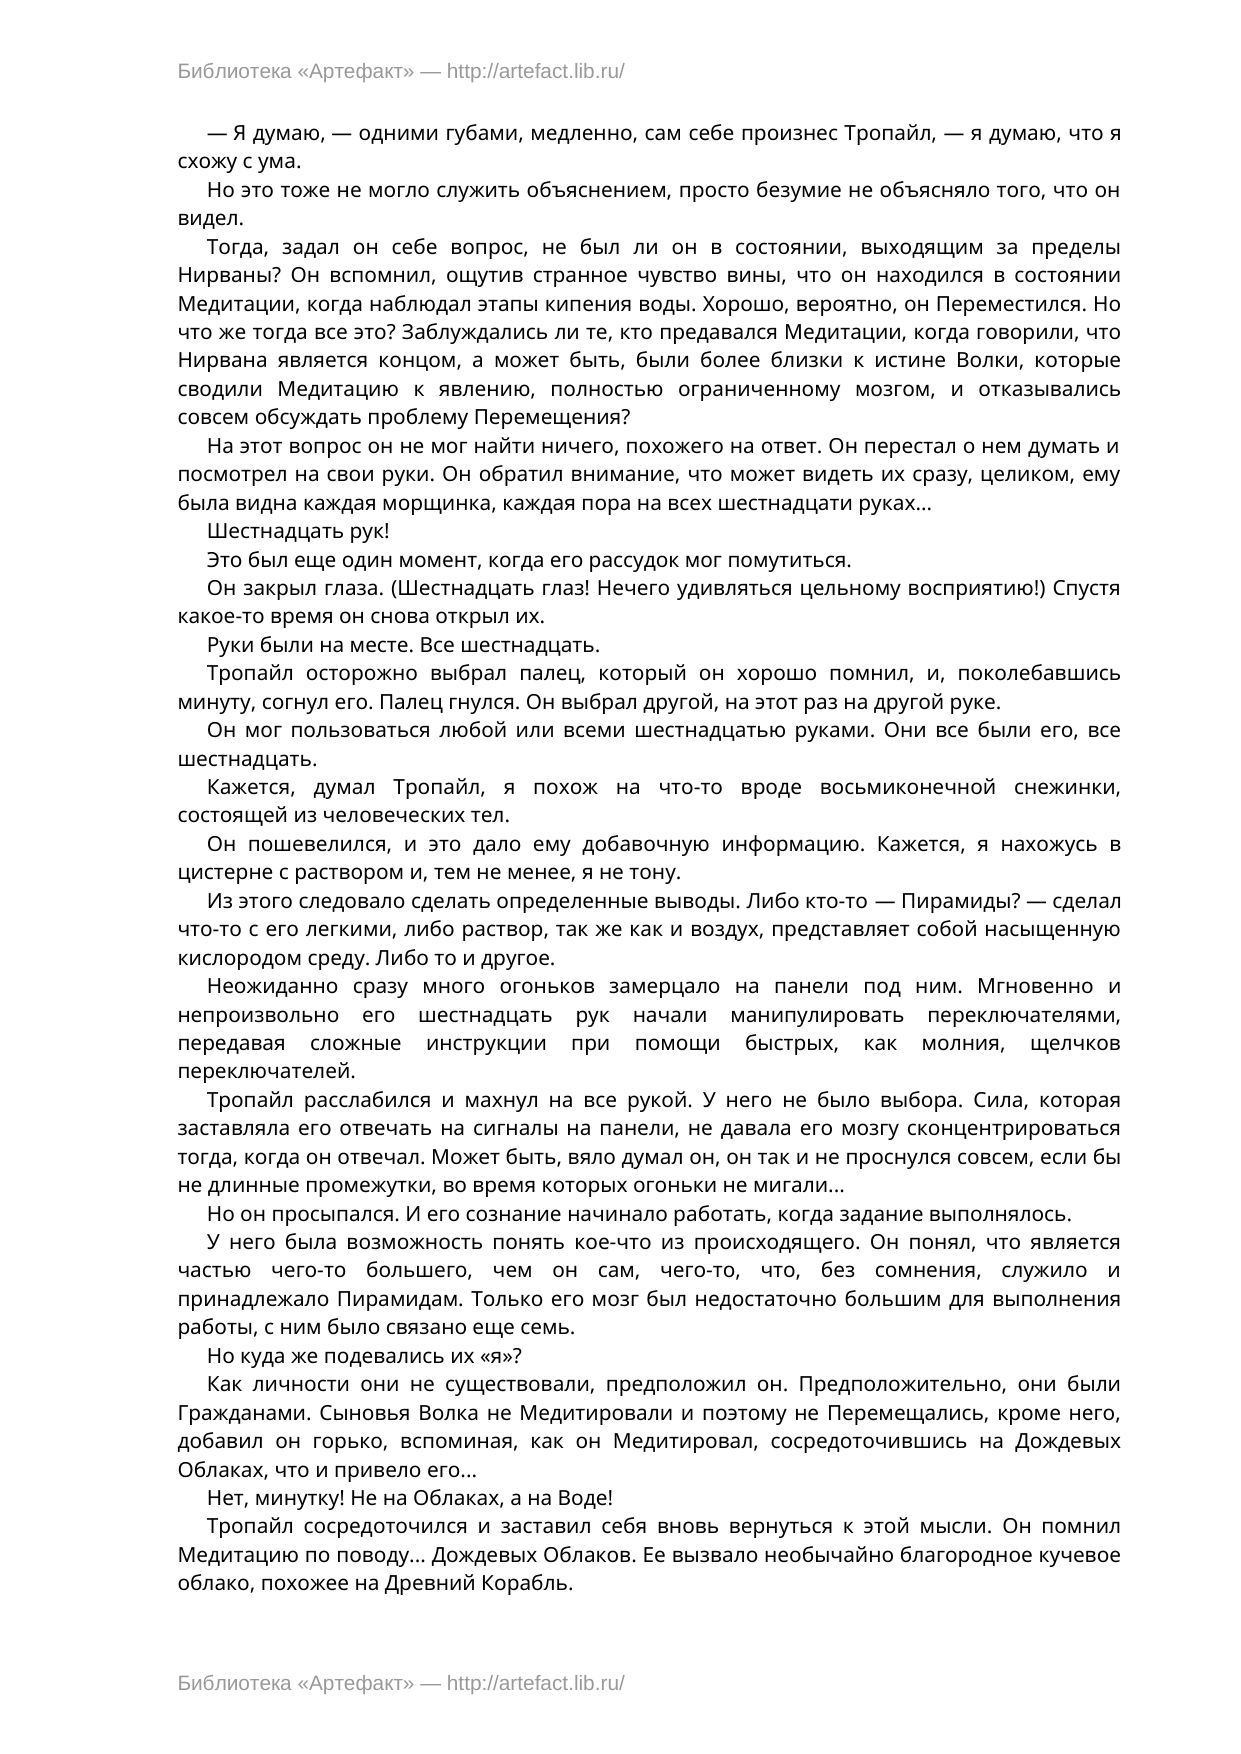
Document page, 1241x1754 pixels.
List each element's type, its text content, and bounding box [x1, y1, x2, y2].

text Но куда же подевались их «я»? [177, 1341, 1122, 1369]
text — Я думаю, — одними губами, медленно, сам себе произнес Тропайл, — я думаю, что я схожу с ума. [177, 118, 1122, 175]
text Но это тоже не могло служить объяснением, просто безумие не объясняло того, что он видел. [177, 175, 1122, 232]
text Руки были на месте. Все шестнадцать. [177, 630, 1122, 658]
text Неожиданно сразу много огоньков замерцало на панели под ним. Мгновенно и непроизвольно его шестнадцать рук начали манипулировать переключателями, передавая сложные инструкции при помощи быстрых, как молния, щелчков переключателей. [177, 971, 1122, 1085]
text Тогда, задал он себе вопрос, не был ли он в состоянии, выходящим за пределы Нирваны? Он вспомнил, ощутив странное чувство вины, что он находился в состоянии Медитации, когда наблюдал этапы кипения воды. Хорошо, вероятно, он Переместился. Но что же тогда все это? Заблуждались ли те, кто предавался Медитации, когда говорили, что Нирвана является концом, а может быть, были более близки к истине Волки, которые сводили Медитацию к явлению, полностью ограниченному мозгом, и отказывались совсем обсуждать проблему Перемещения? [177, 232, 1122, 431]
text Нет, минутку! Не на Облаках, а на Воде! [177, 1483, 1122, 1512]
text Он закрыл глаза. (Шестнадцать глаз! Нечего удивляться цельному восприятию!) Спустя какое-то время он снова открыл их. [177, 573, 1122, 630]
text Как личности они не существовали, предположил он. Предположительно, они были Гражданами. Сыновья Волка не Медитировали и поэтому не Перемещались, кроме него, добавил он горько, вспоминая, как он Медитировал, сосредоточившись на Дождевых Облаках, что и привело его... [177, 1369, 1122, 1483]
text Это был еще один момент, когда его рассудок мог помутиться. [177, 545, 1122, 573]
text Кажется, думал Тропайл, я похож на что-то вроде восьмиконечной снежинки, состоящей из человеческих тел. [177, 772, 1122, 829]
text На этот вопрос он не мог найти ничего, похожего на ответ. Он перестал о нем думать и посмотрел на свои руки. Он обратил внимание, что может видеть их сразу, целиком, ему была видна каждая морщинка, каждая пора на всех шестнадцати руках... [177, 431, 1122, 516]
text Шестнадцать рук! [177, 516, 1122, 545]
text Тропайл осторожно выбрал палец, который он хорошо помнил, и, поколебавшись минуту, согнул его. Палец гнулся. Он выбрал другой, на этот раз на другой руке. [177, 658, 1122, 715]
text Он мог пользоваться любой или всеми шестнадцатью руками. Они все были его, все шестнадцать. [177, 715, 1122, 772]
text Он пошевелился, и это дало ему добавочную информацию. Кажется, я нахожусь в цистерне с раствором и, тем не менее, я не тону. [177, 829, 1122, 886]
text Тропайл расслабился и махнул на все рукой. У него не было выбора. Сила, которая заставляла его отвечать на сигналы на панели, не давала его мозгу сконцентрироваться тогда, когда он отвечал. Может быть, вяло думал он, он так и не проснулся совсем, если бы не длинные промежутки, во время которых огоньки не мигали... [177, 1085, 1122, 1199]
text У него была возможность понять кое-что из происходящего. Он понял, что является частью чего-то большего, чем он сам, чего-то, что, без сомнения, служило и принадлежало Пирамидам. Только его мозг был недостаточно большим для выполнения работы, с ним было связано еще семь. [177, 1227, 1122, 1341]
text Но он просыпался. И его сознание начинало работать, когда задание выполнялось. [177, 1199, 1122, 1227]
text Тропайл сосредоточился и заставил себя вновь вернуться к этой мысли. Он помнил Медитацию по поводу... Дождевых Облаков. Ее вызвало необычайно благородное кучевое облако, похожее на Древний Корабль. [177, 1512, 1122, 1597]
text Из этого следовало сделать определенные выводы. Либо кто-то — Пирамиды? — сделал что-то с его легкими, либо раствор, так же как и воздух, представляет собой насыщенную кислородом среду. Либо то и другое. [177, 886, 1122, 971]
